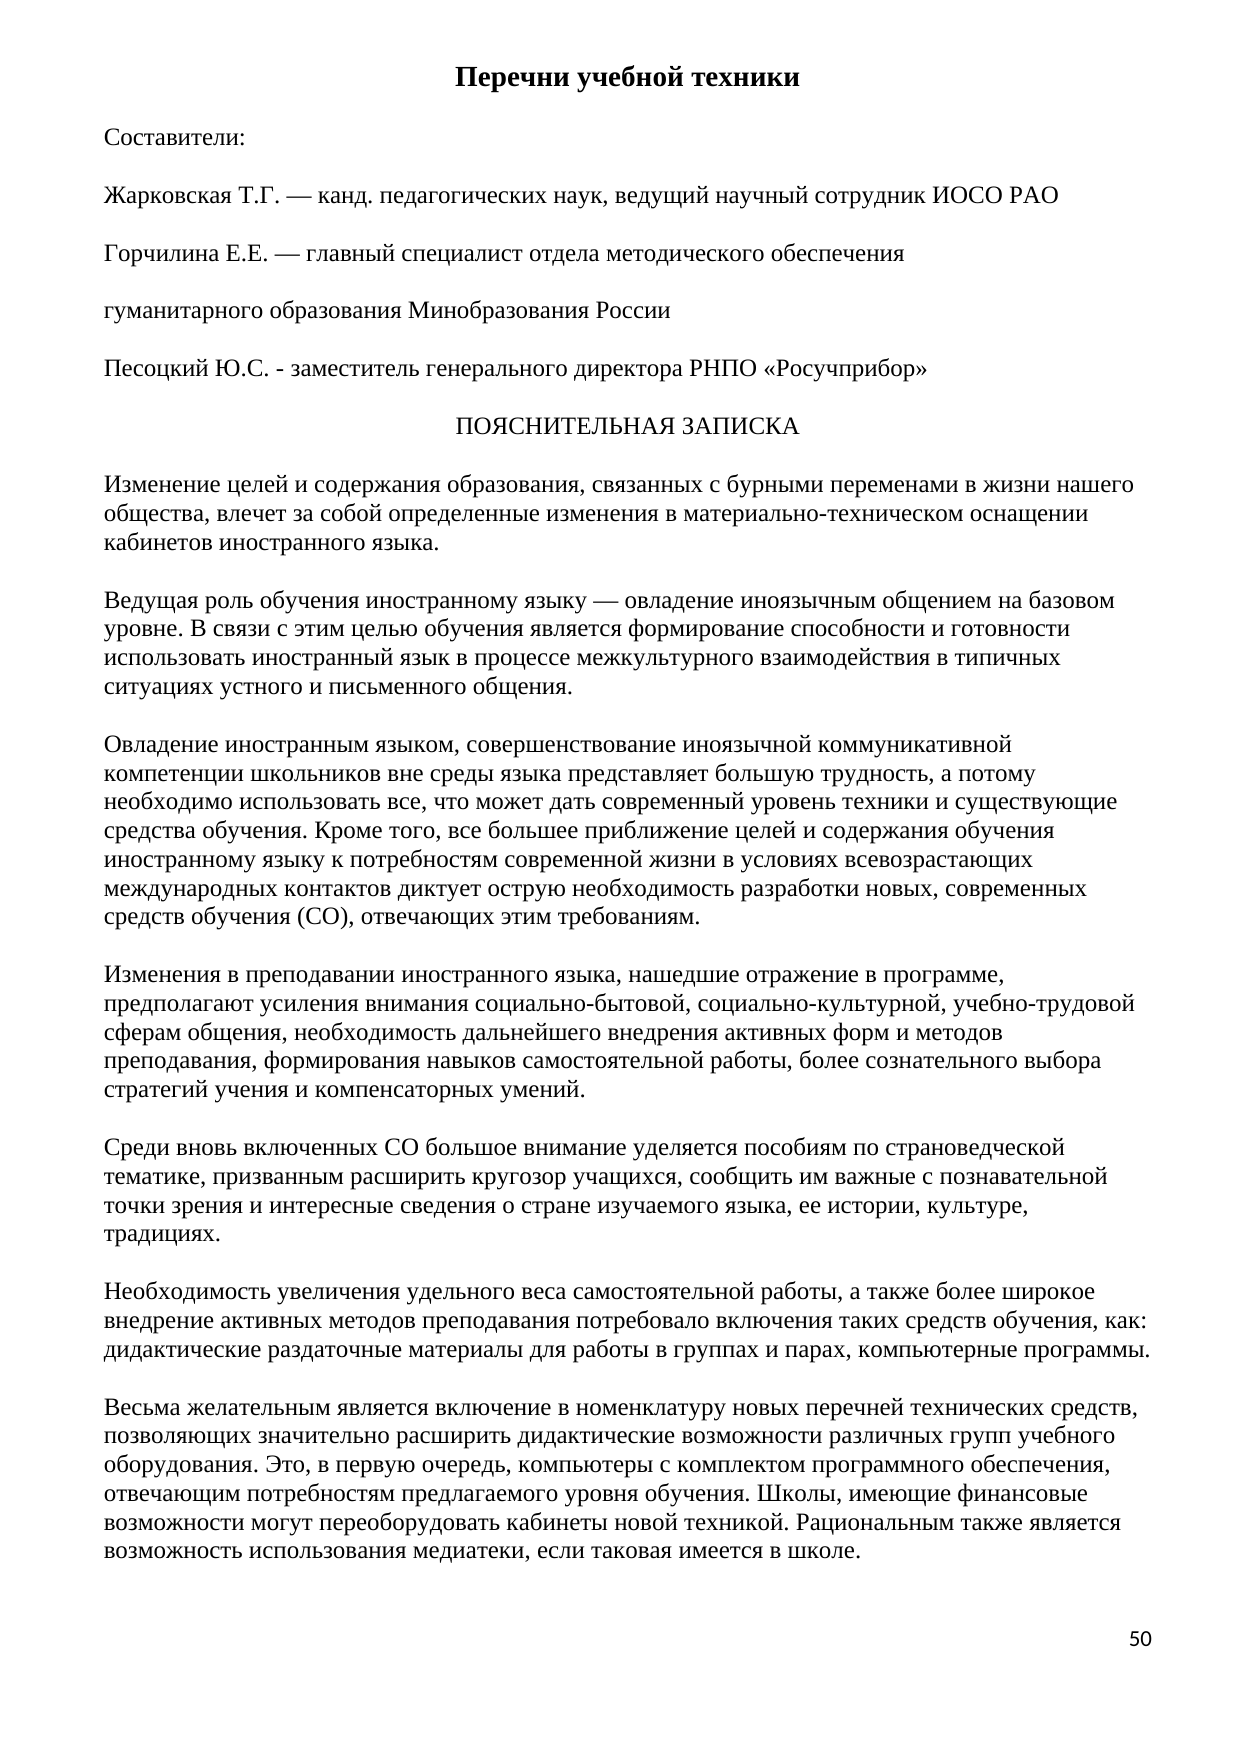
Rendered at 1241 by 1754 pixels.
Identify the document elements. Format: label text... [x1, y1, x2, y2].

text Среди вновь включенных СО большое внимание уделяется пособиям по страноведческой тематике, призванным расширить кругозор учащихся, сообщить им важные с познавательной точки зрения и интересные сведения о стране изучаемого языка, ее истории, культуре, традициях. [103, 1132, 1152, 1247]
text Песоцкий Ю.С. - заместитель генерального директора РНПО «Росучприбор» [103, 353, 1152, 382]
text Изменения в преподавании иностранного языка, нашедшие отражение в программе, предполагают усиления внимания социально-бытовой, социально-культурной, учебно-трудовой сферам общения, необходимость дальнейшего внедрения активных форм и методов преподавания, формирования навыков самостоятельной работы, более сознательного выбора стратегий учения и компенсаторных умений. [103, 959, 1152, 1103]
text Весьма желательным является включение в номенклатуру новых перечней технических средств, позволяющих значительно расширить дидактические возможности различных групп учебного оборудования. Это, в первую очередь, компьютеры с комплектом программного обеспечения, отвечающим потребностям предлагаемого уровня обучения. Школы, имеющие финансовые возможности могут переоборудовать кабинеты новой техникой. Рациональным также является возможность использования медиатеки, если таковая имеется в школе. [103, 1392, 1152, 1564]
text Изменение целей и содержания образования, связанных с бурными переменами в жизни нашего общества, влечет за собой определенные изменения в материально-техническом оснащении кабинетов иностранного языка. [103, 469, 1152, 556]
text Ведущая роль обучения иностранному языку — овладение иноязычным общением на базовом уровне. В связи с этим целью обучения является формирование способности и готовности использовать иностранный язык в процессе межкультурного взаимодействия в типичных ситуациях устного и письменного общения. [103, 585, 1152, 700]
text Перечни учебной техники [103, 59, 1152, 93]
text гуманитарного образования Минобразования России [103, 296, 1152, 324]
text Составители: [103, 122, 1152, 151]
text Овладение иностранным языком, совершенствование иноязычной коммуникативной компетенции школьников вне среды языка представляет большую трудность, а потому необходимо использовать все, что может дать современный уровень техники и существующие средства обучения. Кроме того, все большее приближение целей и содержания обучения иностранному языку к потребностям современной жизни в условиях всевозрастающих международных контактов диктует острую необходимость разработки новых, современных средств обучения (СО), отвечающих этим требованиям. [103, 729, 1152, 930]
text Жарковская Т.Г. — канд. педагогических наук, ведущий научный сотрудник ИОСО РАО [103, 180, 1152, 208]
text Необходимость увеличения удельного веса самостоятельной работы, а также более широкое внедрение активных методов преподавания потребовало включения таких средств обучения, как: дидактические раздаточные материалы для работы в группах и парах, компьютерные программы. [103, 1276, 1152, 1363]
text ПОЯСНИТЕЛЬНАЯ ЗАПИСКА [103, 411, 1152, 440]
text Горчилина Е.Е. — главный специалист отдела методического обеспечения [103, 238, 1152, 266]
